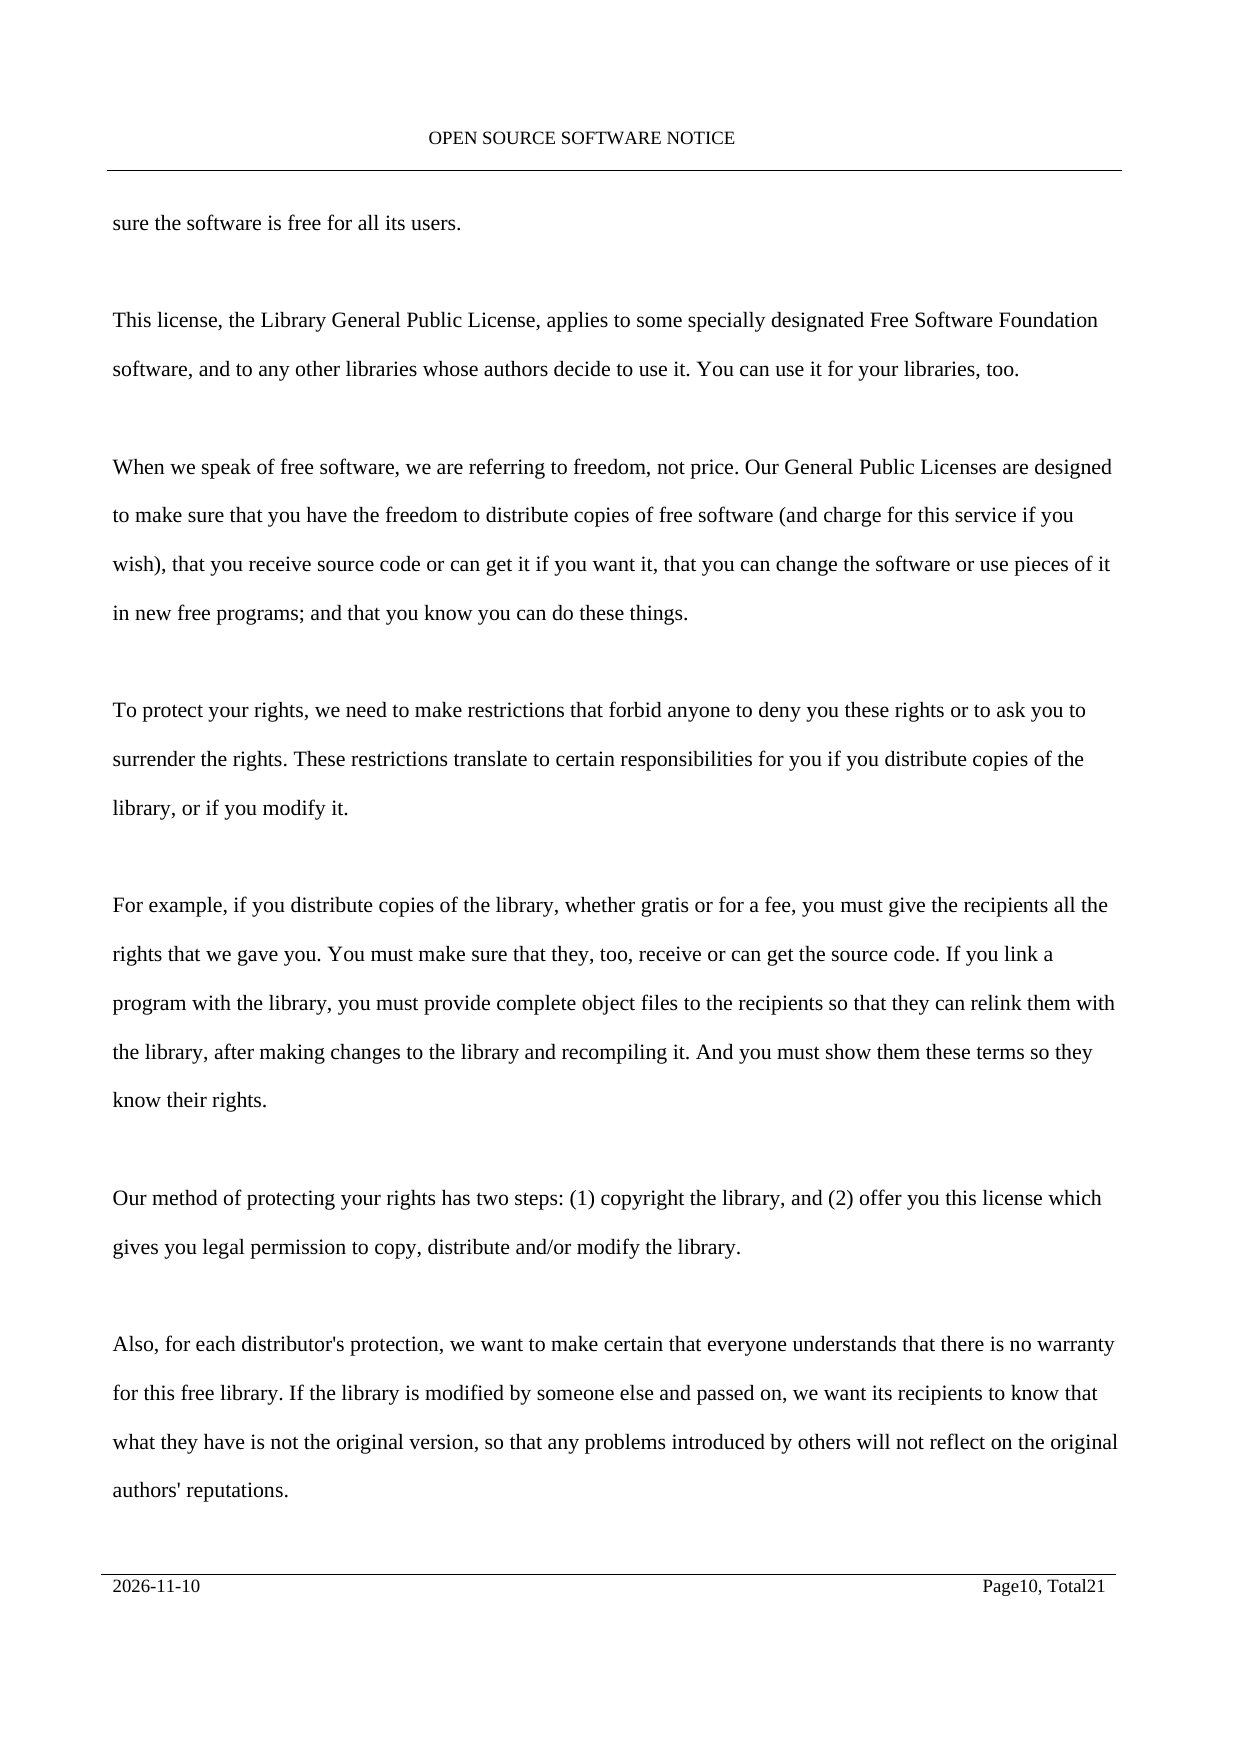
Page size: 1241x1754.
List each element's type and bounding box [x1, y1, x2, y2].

text [112, 206, 1128, 1506]
